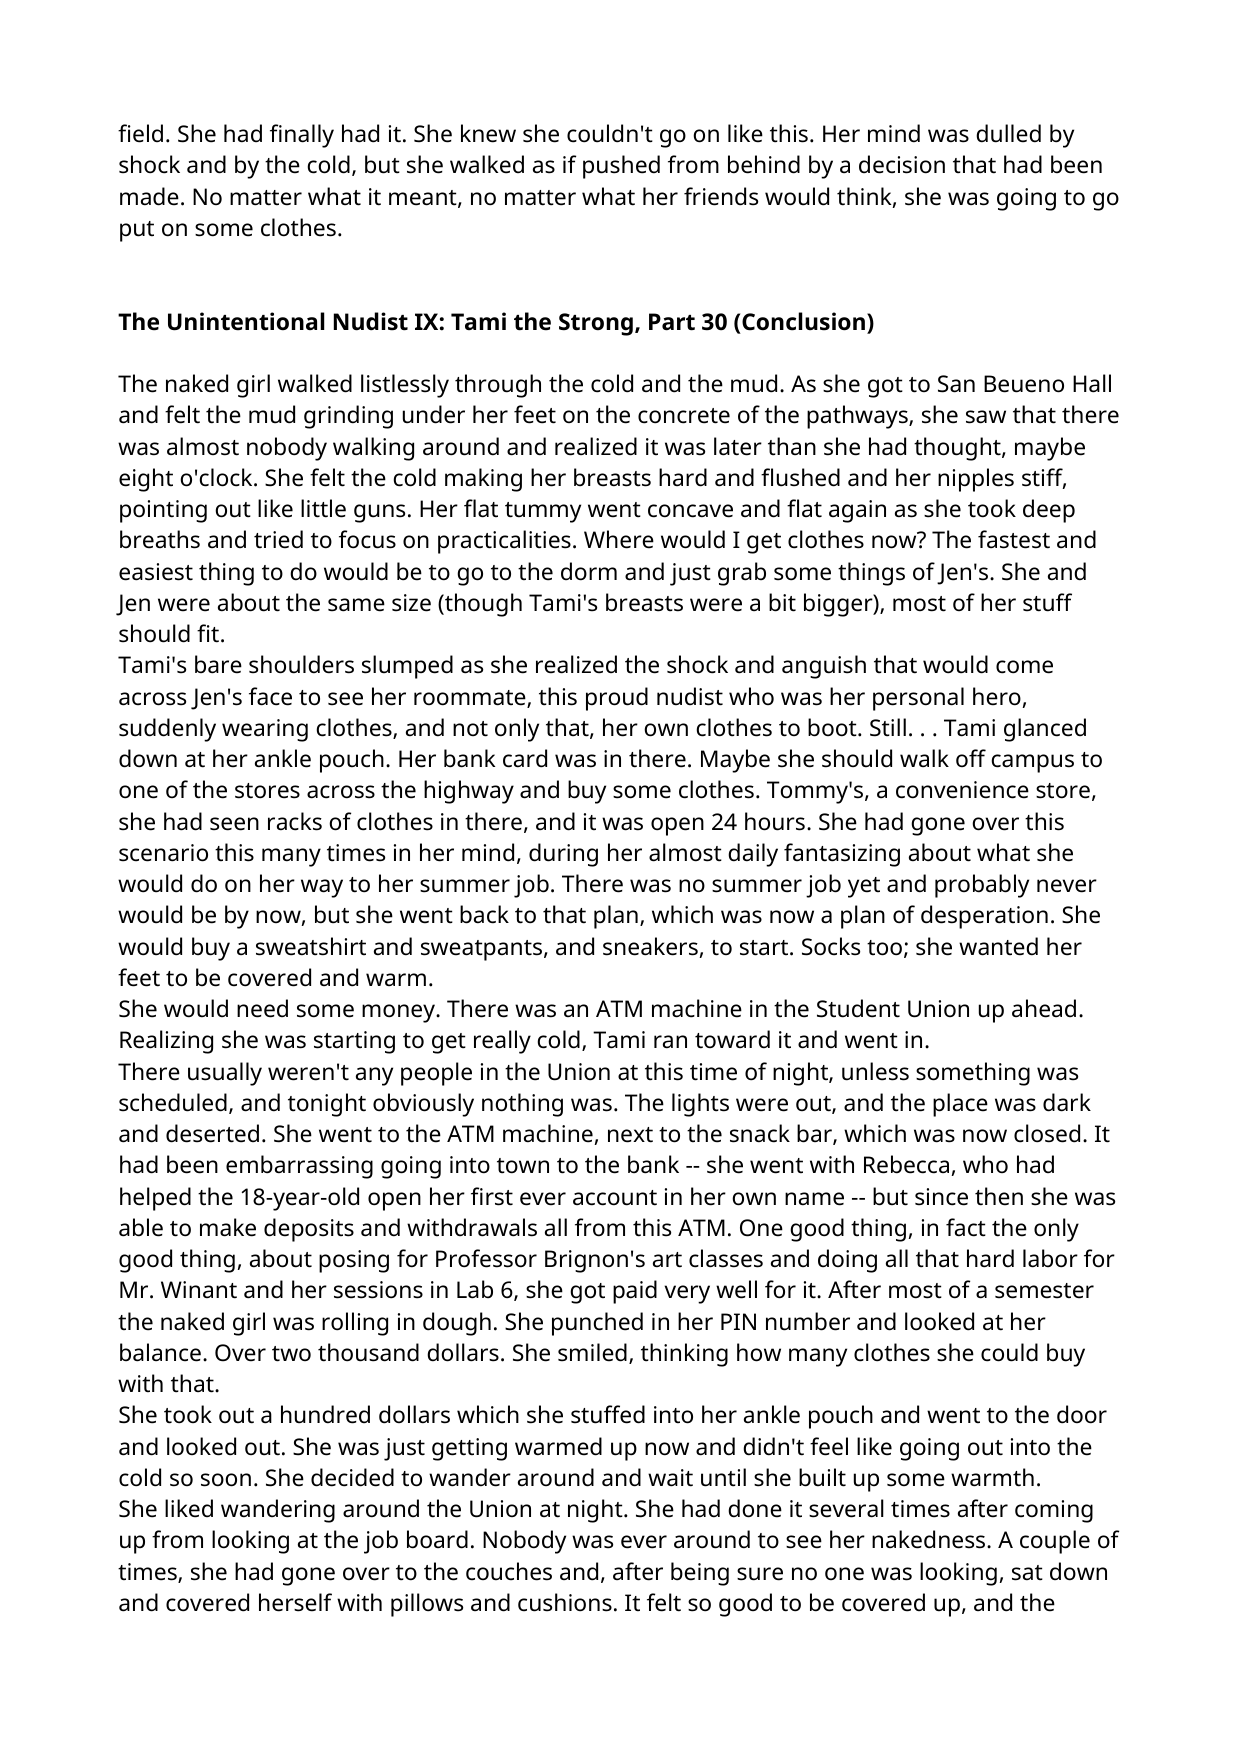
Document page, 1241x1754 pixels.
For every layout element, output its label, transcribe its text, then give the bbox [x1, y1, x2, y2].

text She would need some money. There was an ATM machine in the Student Union up ahead. Realizing she was starting to get really cold, Tami ran toward it and went in. [118, 993, 1122, 1056]
text The Unintentional Nudist IX: Tami the Strong, Part 30 (Conclusion) [118, 306, 1122, 337]
text The naked girl walked listlessly through the cold and the mud. As she got to San Beueno Hall and felt the mud grinding under her feet on the concrete of the pathways, she saw that there was almost nobody walking around and realized it was later than she had thought, maybe eight o'clock. She felt the cold making her breasts hard and flushed and her nipples stiff, pointing out like little guns. Her flat tummy went concave and flat again as she took deep breaths and tried to focus on practicalities. Where would I get clothes now? The fastest and easiest thing to do would be to go to the dorm and just grab some things of Jen's. She and Jen were about the same size (though Tami's breasts were a bit bigger), most of her stuff should fit. [118, 368, 1122, 649]
text There usually weren't any people in the Union at this time of night, unless something was scheduled, and tonight obviously nothing was. The lights were out, and the place was dark and deserted. She went to the ATM machine, next to the snack bar, which was now closed. It had been embarrassing going into town to the bank -- she went with Rebecca, who had helped the 18-year-old open her first ever account in her own name -- but since then she was able to make deposits and withdrawals all from this ATM. One good thing, in fact the only good thing, about posing for Professor Brignon's art classes and doing all that hard labor for Mr. Winant and her sessions in Lab 6, she got paid very well for it. After most of a semester the naked girl was rolling in dough. She punched in her PIN number and looked at her balance. Over two thousand dollars. She smiled, thinking how many clothes she could buy with that. [118, 1056, 1122, 1399]
text Tami's bare shoulders slumped as she realized the shock and anguish that would come across Jen's face to see her roommate, this proud nudist who was her personal hero, suddenly wearing clothes, and not only that, her own clothes to boot. Still. . . Tami glanced down at her ankle pouch. Her bank card was in there. Maybe she should walk off campus to one of the stores across the highway and buy some clothes. Tommy's, a convenience store, she had seen racks of clothes in there, and it was open 24 hours. She had gone over this scenario this many times in her mind, during her almost daily fantasizing about what she would do on her way to her summer job. There was no summer job yet and probably never would be by now, but she went back to that plan, which was now a plan of desperation. She would buy a sweatshirt and sweatpants, and sneakers, to start. Socks too; she wanted her feet to be covered and warm. [118, 649, 1122, 993]
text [118, 1493, 1122, 1618]
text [118, 118, 1122, 306]
text She took out a hundred dollars which she stuffed into her ankle pouch and went to the door and looked out. She was just getting warmed up now and didn't feel like going out into the cold so soon. She decided to wander around and wait until she built up some warmth. [118, 1399, 1122, 1493]
